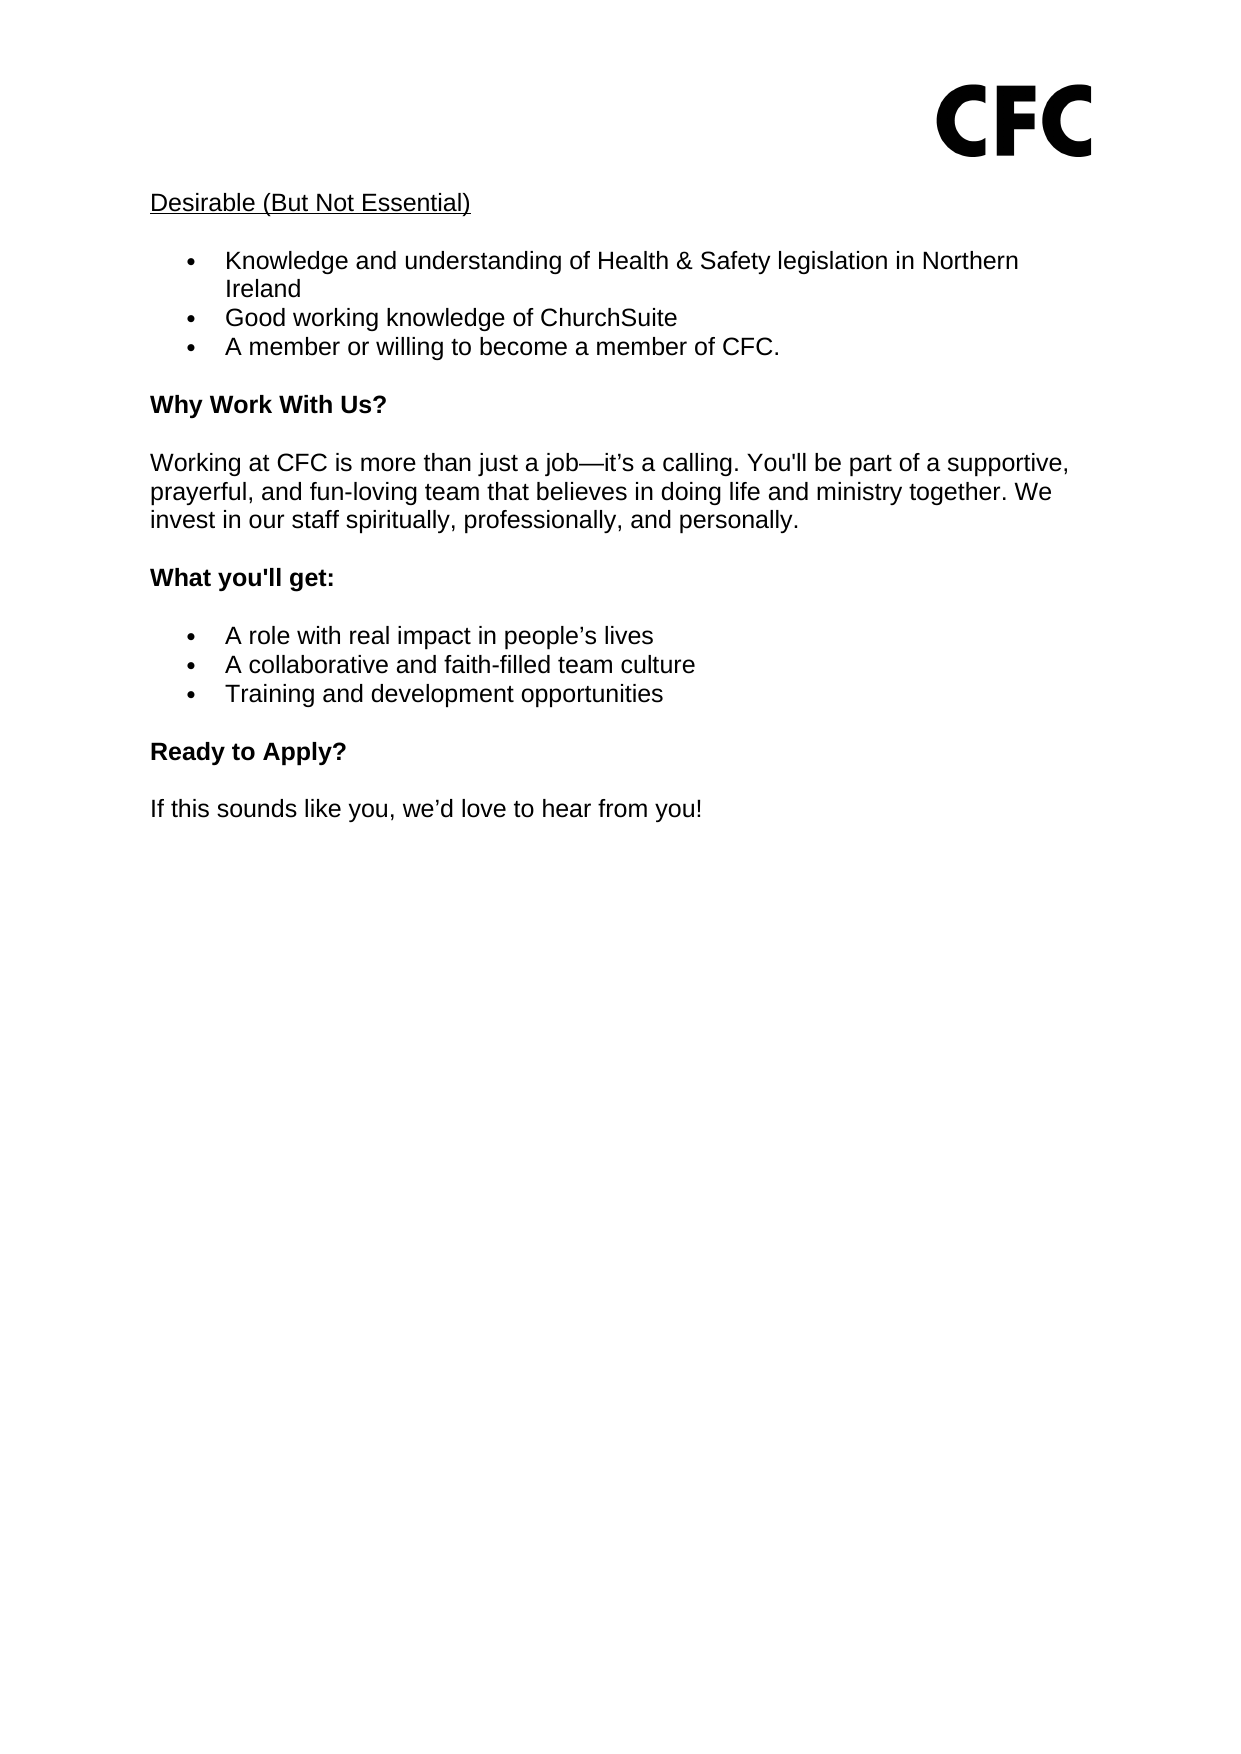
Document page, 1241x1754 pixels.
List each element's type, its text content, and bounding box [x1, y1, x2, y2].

list Knowledge and understanding of Health & Safety legislation in Northern Ireland [187, 246, 1096, 303]
list A collaborative and faith-filled team culture [187, 650, 1096, 679]
list A member or willing to become a member of CFC. [187, 332, 1096, 361]
picture [933, 73, 1096, 159]
text If this sounds like you, we’d love to hear from you! [150, 794, 1096, 823]
list A role with real impact in people’s lives [187, 621, 1096, 650]
list Good working knowledge of ChurchSuite [187, 303, 1096, 332]
text What you'll get: [150, 563, 1096, 592]
text Ready to Apply? [150, 737, 1096, 765]
text Why Work With Us? [150, 390, 1096, 419]
list Training and development opportunities [187, 679, 1096, 707]
text Desirable (But Not Essential) [150, 188, 1096, 217]
text Working at CFC is more than just a job—it’s a calling. You'll be part of a supportive, prayerful, and fun-loving team that believes in doing life and ministry together. We invest in our staff spiritually, professionally, and personally. [150, 448, 1096, 534]
